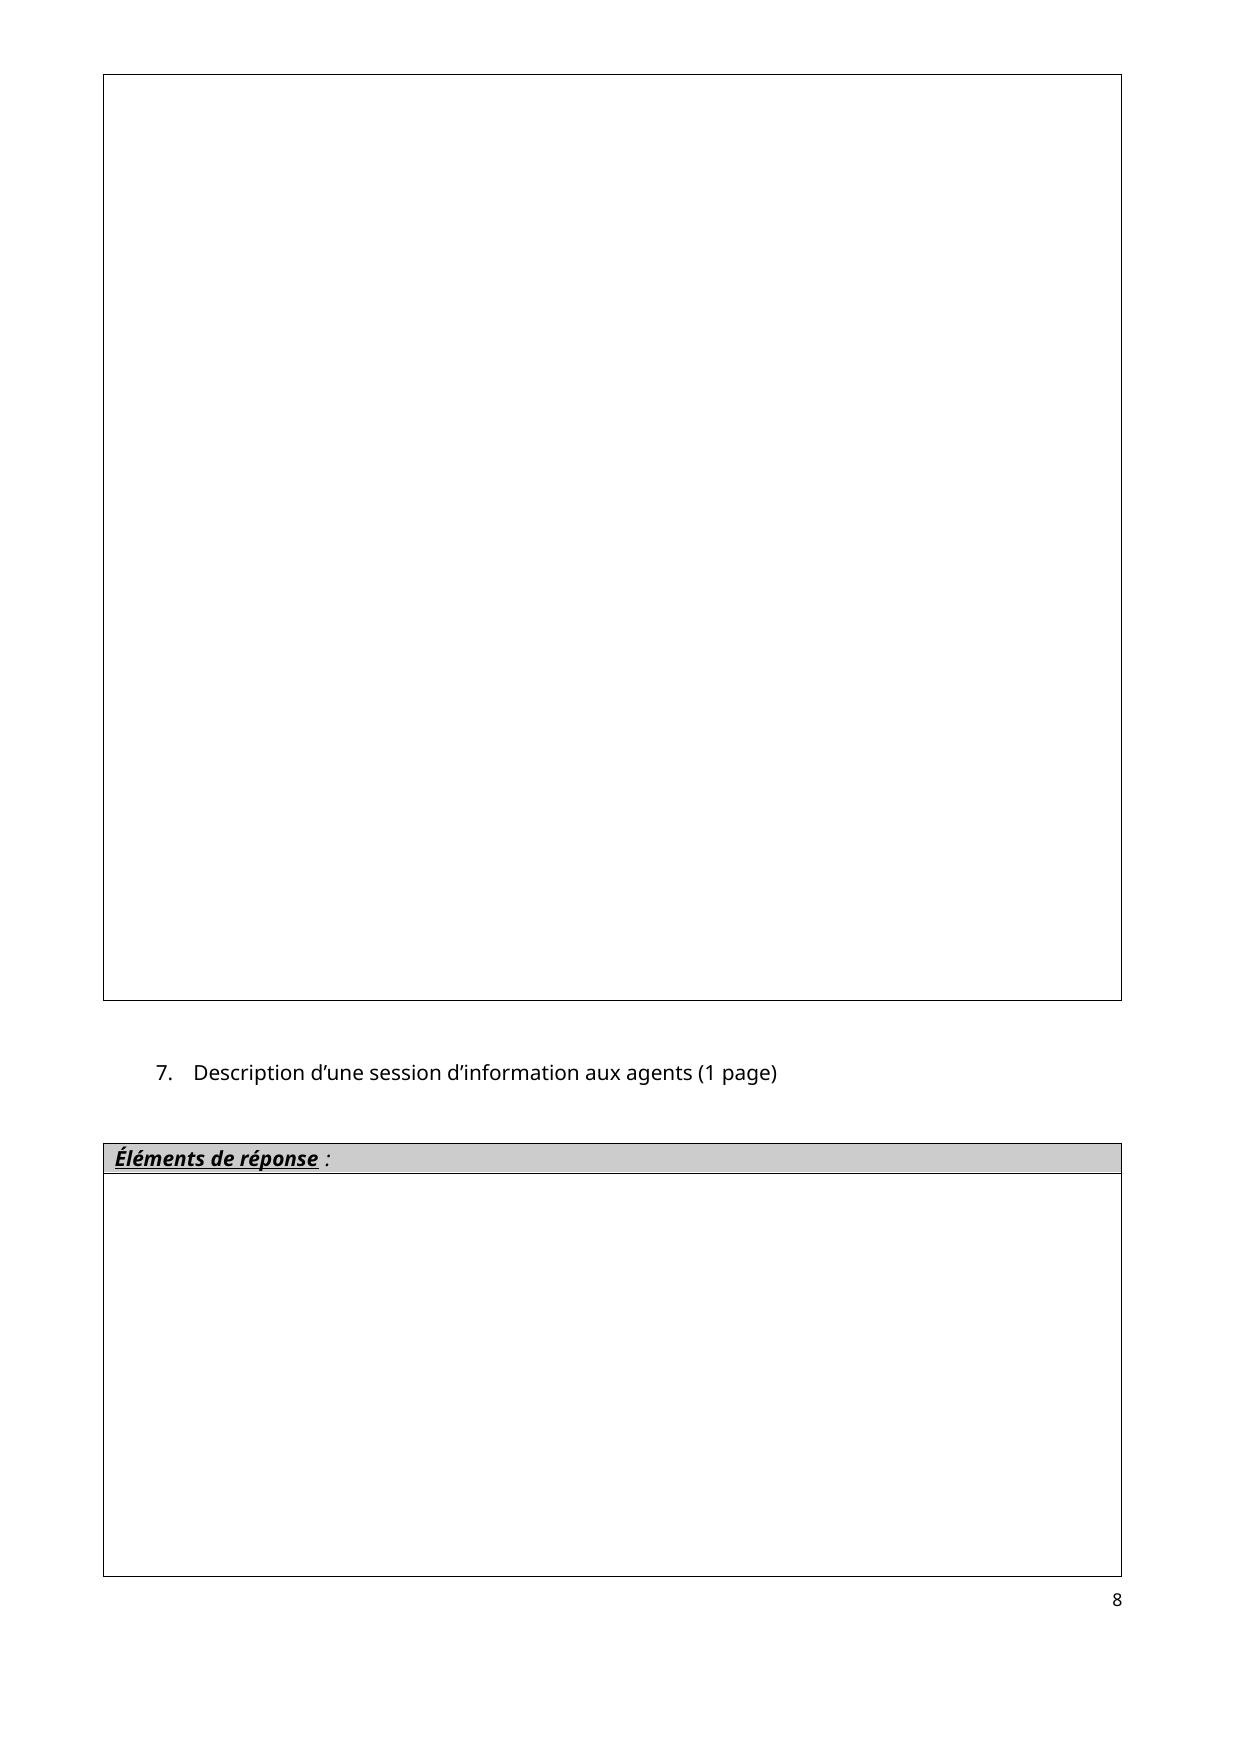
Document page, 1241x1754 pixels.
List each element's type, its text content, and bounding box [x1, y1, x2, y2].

table_cell [104, 1174, 1121, 1576]
table_cell [104, 75, 1121, 1000]
table_header Éléments de réponse : [104, 1144, 1121, 1172]
list Description d’une session d’information aux agents (1 page) [156, 1058, 1122, 1086]
